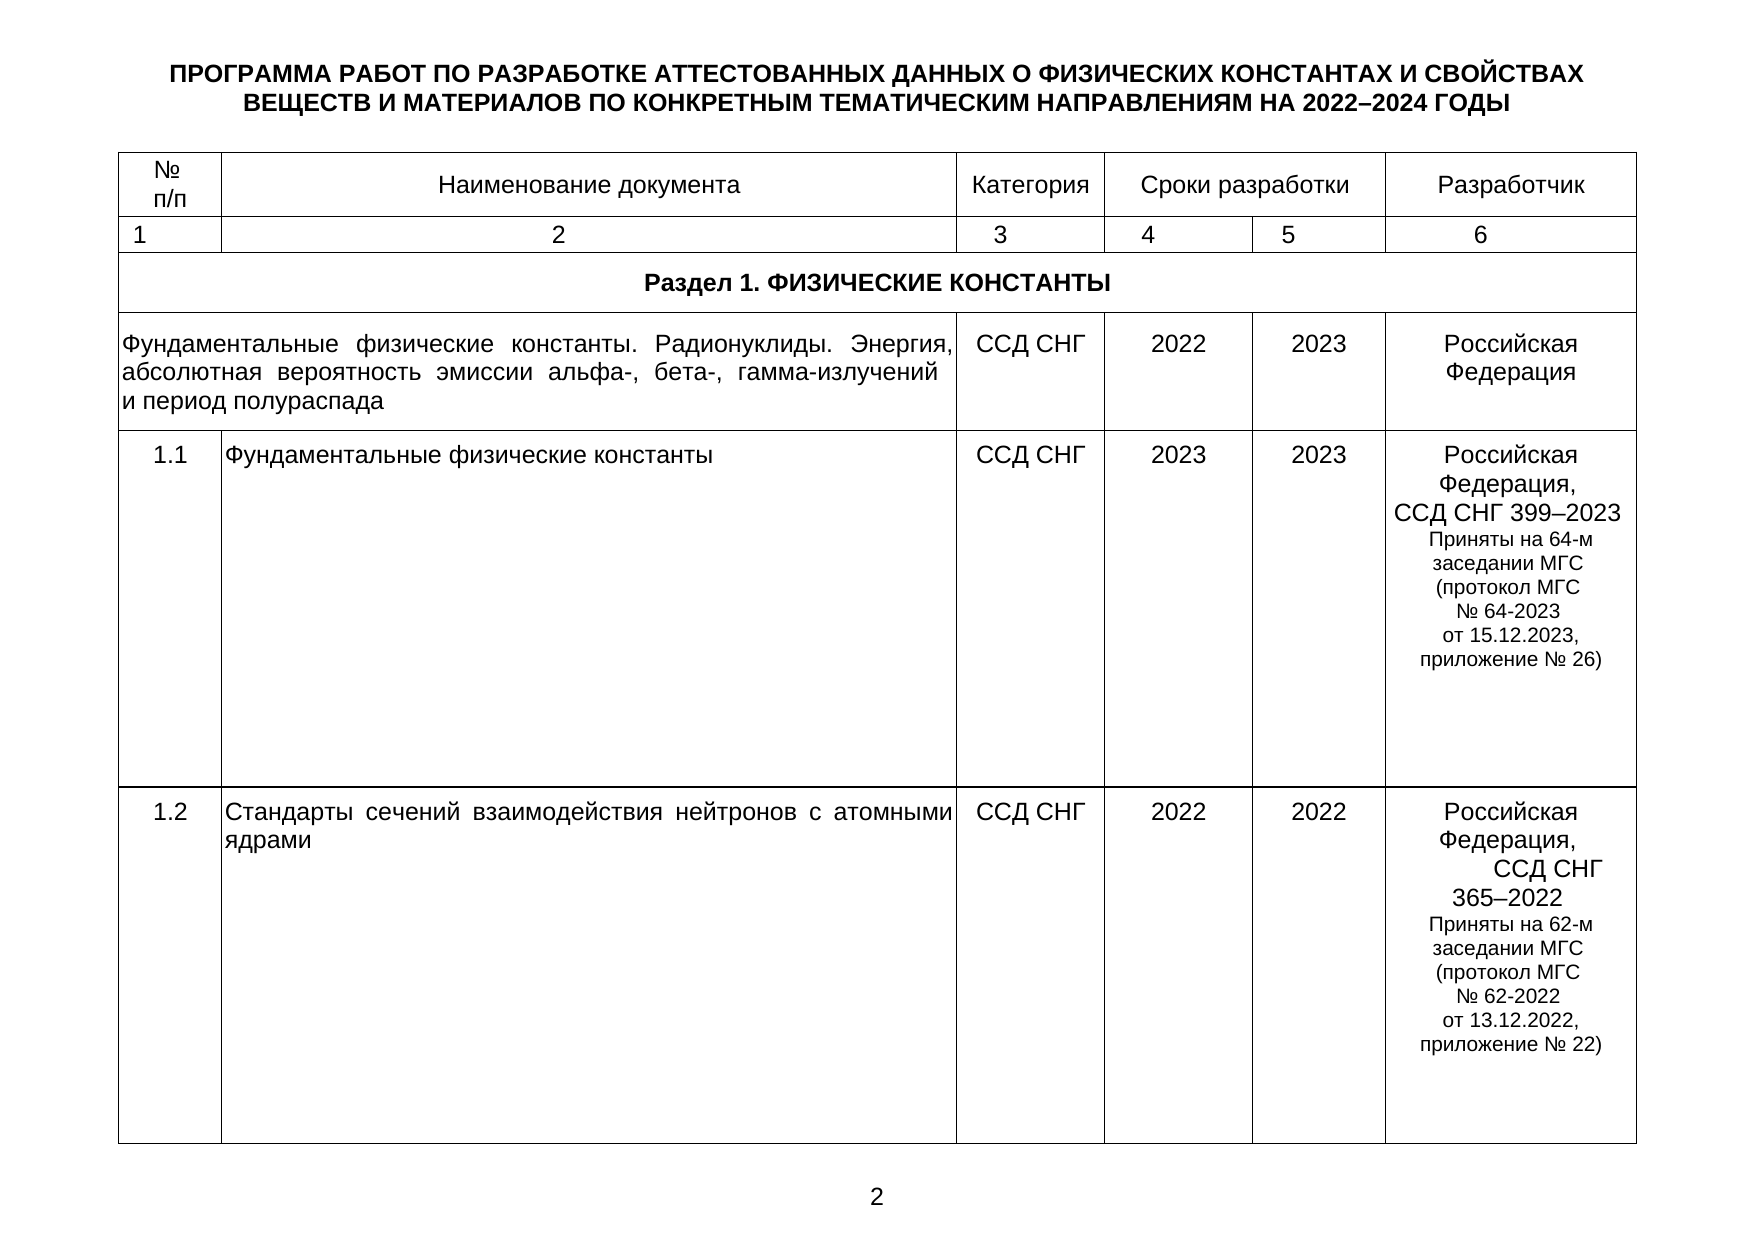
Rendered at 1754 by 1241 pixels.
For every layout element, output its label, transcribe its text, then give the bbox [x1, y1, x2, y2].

table_cell Раздел 1. ФИЗИЧЕСКИЕ КОНСТАНТЫ [119, 253, 1636, 312]
table_cell Российская Федерация [1386, 313, 1636, 430]
text ПРОГРАММА РАБОТ ПО РАЗРАБОТКЕ АТТЕСТОВАННЫХ ДАННЫХ О ФИЗИЧЕСКИХ КОНСТАНТАХ И СВОЙСТВАХ ВЕЩЕСТВ И МАТЕРИАЛОВ ПО КОНКРЕТНЫМ ТЕМАТИЧЕСКИМ НАПРАВЛЕНИЯМ НА 2022–2024 ГОДЫ [118, 59, 1636, 117]
table_cell 2022 [1105, 313, 1252, 430]
table_cell Фундаментальные физические константы [222, 431, 956, 786]
table_header № п/п [119, 153, 221, 216]
table_cell ССД СНГ [957, 788, 1104, 1142]
table_cell ССД СНГ [957, 313, 1104, 430]
table_cell Фундаментальные физические константы. Радионуклиды. Энергия, абсолютная вероятность эмиссии альфа-, бета-, гамма-излучений и период полураспада [119, 313, 956, 430]
table_cell 2023 [1105, 431, 1252, 786]
table_cell 1.2 [119, 788, 221, 1142]
table_cell 2022 [1253, 788, 1385, 1142]
table_header Наименование документа [222, 153, 956, 216]
table_cell 1.1 [119, 431, 221, 786]
table_cell [957, 217, 1104, 252]
table_header Категория [957, 153, 1104, 216]
table_cell Российская Федерация, ССД СНГ 399–2023 Приняты на 64-м заседании МГС (протокол МГС № 64-2023 от 15.12.2023, приложение № 26) [1386, 431, 1636, 786]
table_cell 2023 [1253, 431, 1385, 786]
table_cell 2023 [1253, 313, 1385, 430]
table_cell Стандарты сечений взаимодействия нейтронов с атомными ядрами [222, 788, 956, 1142]
table_header Сроки разработки [1105, 153, 1385, 216]
table_cell [222, 217, 956, 252]
table_cell [1386, 217, 1636, 252]
table_cell [1253, 217, 1385, 252]
table_cell Российская Федерация, ССД СНГ 365–2022 Приняты на 62-м заседании МГС (протокол МГС № 62-2022 от 13.12.2022, приложение № 22) [1386, 788, 1636, 1142]
table_cell ССД СНГ [957, 431, 1104, 786]
table_header Разработчик [1386, 153, 1636, 216]
table_cell [1105, 217, 1252, 252]
table_cell 2022 [1105, 788, 1252, 1142]
table_cell [119, 217, 221, 252]
